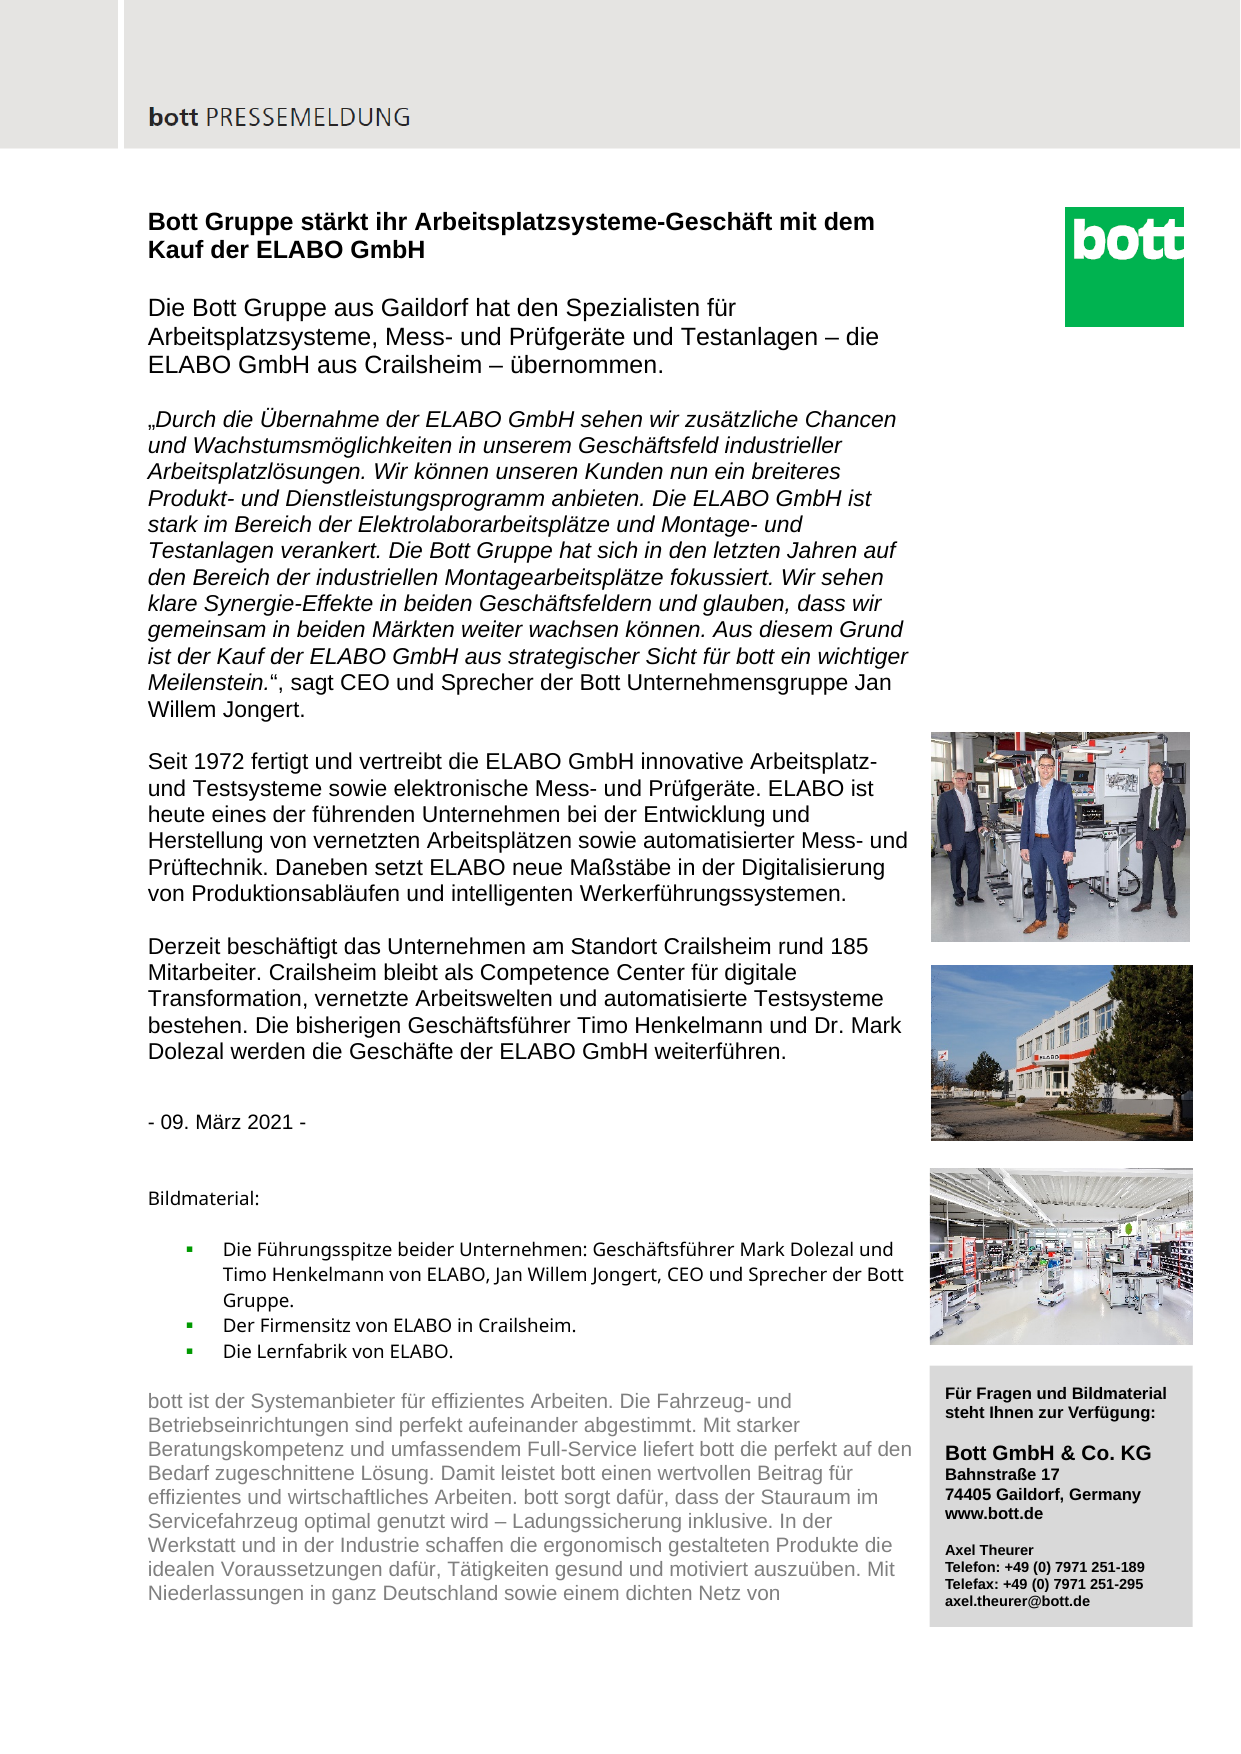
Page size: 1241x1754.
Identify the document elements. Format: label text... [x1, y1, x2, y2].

text Die Bott Gruppe aus Gaildorf hat den Spezialisten für Arbeitsplatzsysteme, Mess- und Prüfgeräte und Testanlagen – die ELABO GmbH aus Crailsheim – übernommen. [148, 293, 915, 379]
list Der Firmensitz von ELABO in Crailsheim. [185, 1313, 915, 1338]
text „Durch die Übernahme der ELABO GmbH sehen wir zusätzliche Chancen und Wachstumsmöglichkeiten in unserem Geschäftsfeld industrieller Arbeitsplatzlösungen. Wir können unseren Kunden nun ein breiteres Produkt- und Dienstleistungsprogramm anbieten. Die ELABO GmbH ist stark im Bereich der Elektrolaborarbeitsplätze und Montage- und Testanlagen verankert. Die Bott Gruppe hat sich in den letzten Jahren auf den Bereich der industriellen Montagearbeitsplätze fokussiert. Wir sehen klare Synergie-Effekte in beiden Geschäftsfeldern und glauben, dass wir gemeinsam in beiden Märkten weiter wachsen können. Aus diesem Grund ist der Kauf der ELABO GmbH aus strategischer Sicht für bott ein wichtiger Meilenstein.“, sagt CEO und Sprecher der Bott Unternehmensgruppe Jan Willem Jongert. [148, 406, 915, 722]
text Seit 1972 fertigt und vertreibt die ELABO GmbH innovative Arbeitsplatz- und Testsysteme sowie elektronische Mess- und Prüfgeräte. ELABO ist heute eines der führenden Unternehmen bei der Entwicklung und Herstellung von vernetzten Arbeitsplätzen sowie automatisierter Mess- und Prüftechnik. Daneben setzt ELABO neue Maßstäbe in der Digitalisierung von Produktionsabläufen und intelligenten Werkerführungssystemen. [148, 748, 915, 906]
text Bott Gruppe stärkt ihr Arbeitsplatzsysteme-Geschäft mit dem Kauf der ELABO GmbH [148, 207, 915, 264]
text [148, 1389, 915, 1605]
text - 09. März 2021 - [148, 1110, 915, 1134]
picture [931, 732, 1190, 942]
text Derzeit beschäftigt das Unternehmen am Standort Crailsheim rund 185 Mitarbeiter. Crailsheim bleibt als Competence Center für digitale Transformation, vernetzte Arbeitswelten und automatisierte Testsysteme bestehen. Die bisherigen Geschäftsführer Timo Henkelmann und Dr. Mark Dolezal werden die Geschäfte der ELABO GmbH weiterführen. [148, 933, 915, 1064]
picture [0, 0, 1241, 329]
picture [929, 1168, 1193, 1345]
text Bildmaterial: [148, 1185, 915, 1211]
picture [931, 965, 1193, 1141]
list Die Führungsspitze beider Unternehmen: Geschäftsführer Mark Dolezal und Timo Henkelmann von ELABO, Jan Willem Jongert, CEO und Sprecher der Bott Gruppe. [185, 1236, 915, 1313]
list Die Lernfabrik von ELABO. [185, 1338, 915, 1364]
